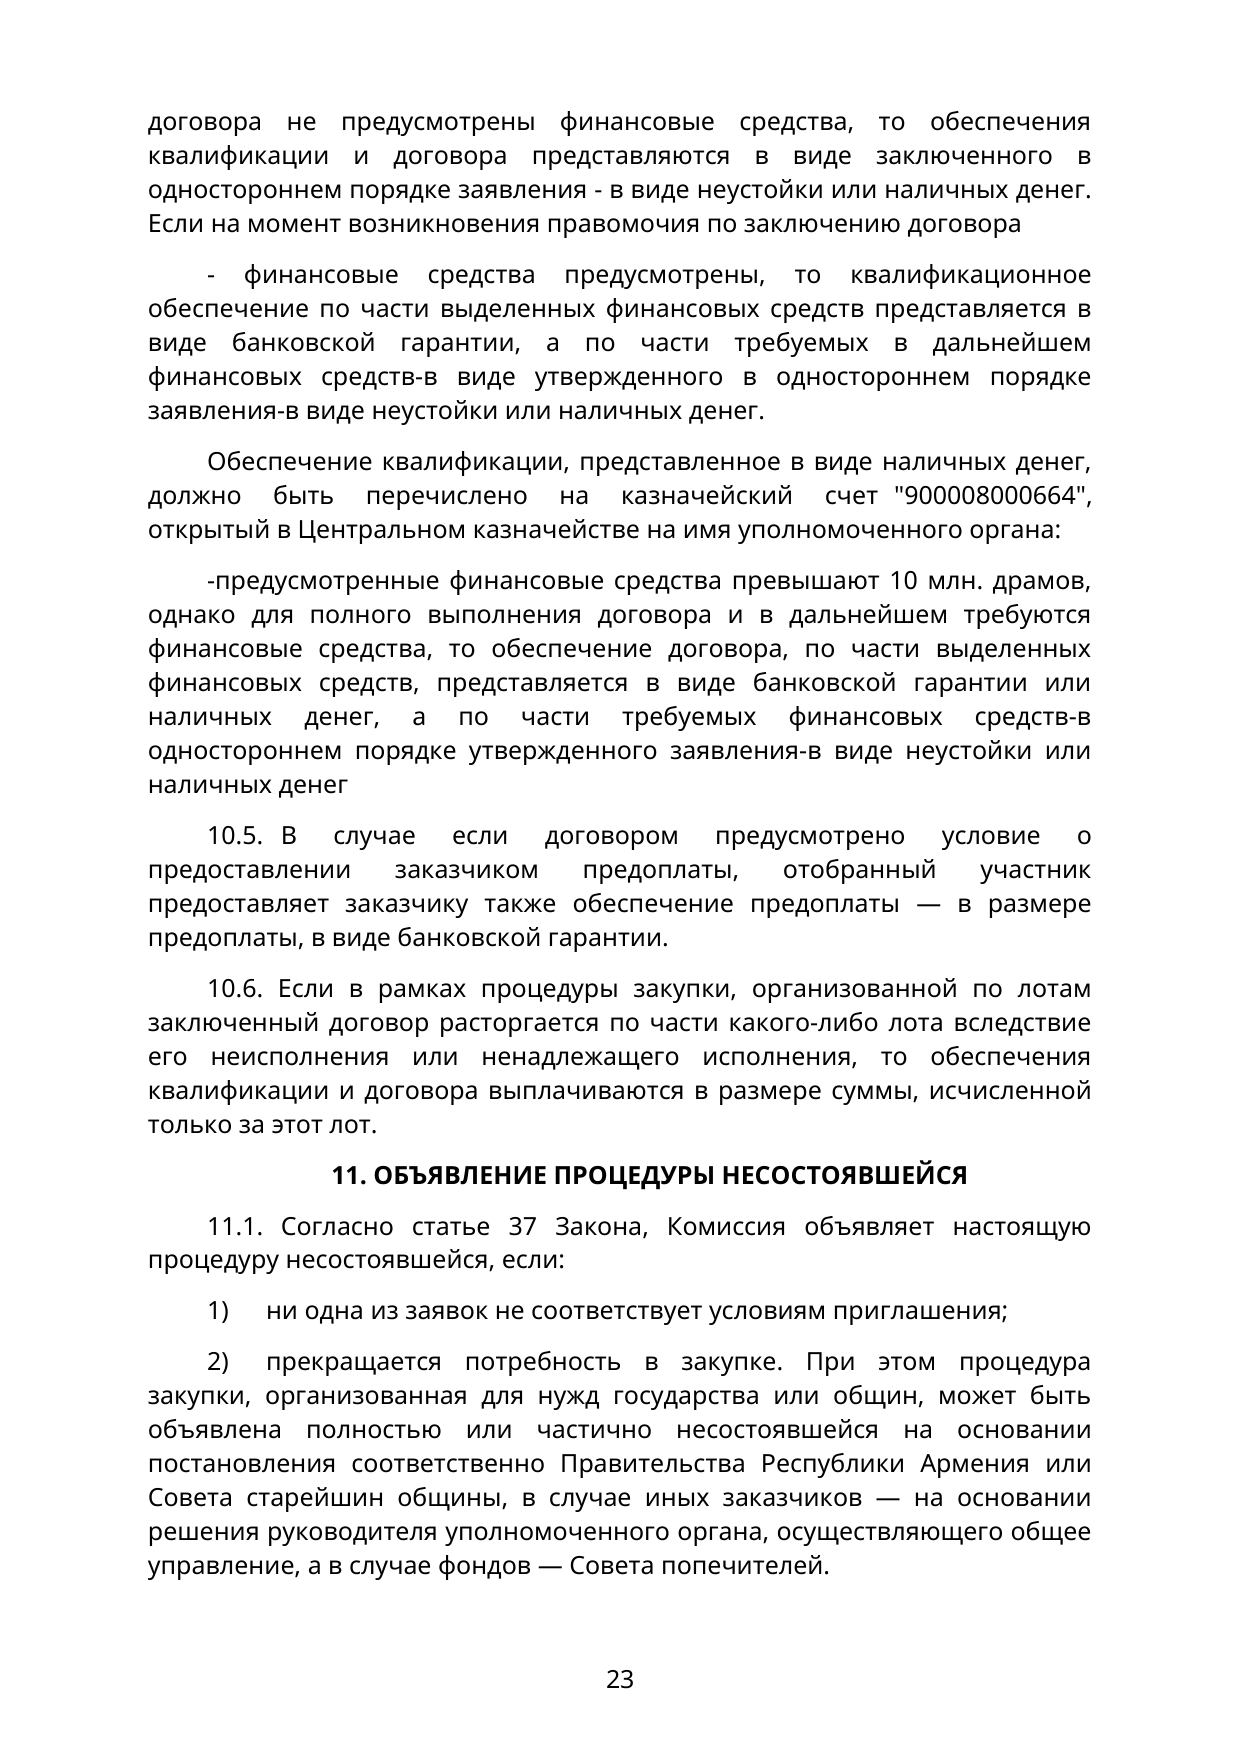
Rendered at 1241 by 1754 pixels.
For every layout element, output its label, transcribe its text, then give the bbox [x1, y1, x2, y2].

text 11.1. Согласно статье 37 Закона, Комиссия объявляет настоящую процедуру несостоявшейся, если: [148, 1208, 1092, 1276]
text - финансовые средства предусмотрены, то квалификационное обеспечение по части выделенных финансовых средств представляется в виде банковской гарантии, а по части требуемых в дальнейшем финансовых средств-в виде утвержденного в одностороннем порядке заявления-в виде неустойки или наличных денег. [148, 256, 1092, 427]
text -предусмотренные финансовые средства превышают 10 млн. драмов, однако для полного выполнения договора и в дальнейшем требуются финансовые средства, то обеспечение договора, по части выделенных финансовых средств, представляется в виде банковской гарантии или наличных денег, а по части требуемых финансовых средств-в одностороннем порядке утвержденного заявления-в виде неустойки или наличных денег [148, 562, 1092, 801]
text 1) ни одна из заявок не соответствует условиям приглашения; [148, 1293, 1092, 1327]
text 11. ОБЪЯВЛЕНИЕ ПРОЦЕДУРЫ НЕСОСТОЯВШЕЙСЯ [148, 1157, 1092, 1191]
text Обеспечение квалификации, представленное в виде наличных денег, должно быть перечислено на казначейский счет "900008000664", открытый в Центральном казначействе на имя уполномоченного органа: [148, 443, 1092, 546]
text 2) прекращается потребность в закупке. При этом процедура закупки, организованная для нужд государства или общин, может быть объявлена полностью или частично несостоявшейся на основании постановления соответственно Правительства Республики Армения или Совета старейшин общины, в случае иных заказчиков — на основании решения руководителя уполномоченного органа, осуществляющего общее управление, а в случае фондов — Совета попечителей. [148, 1344, 1092, 1582]
text 10.5. В случае если договором предусмотрено условие о предоставлении заказчиком предоплаты, отобранный участник предоставляет заказчику также обеспечение предоплаты — в размере предоплаты, в виде банковской гарантии. [148, 817, 1092, 954]
text 10.6. Если в рамках процедуры закупки, организованной по лотам заключенный договор расторгается по части какого-либо лота вследствие его неисполнения или ненадлежащего исполнения, то обеспечения квалификации и договора выплачиваются в размере суммы, исчисленной только за этот лот. [148, 970, 1092, 1141]
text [148, 103, 1092, 240]
